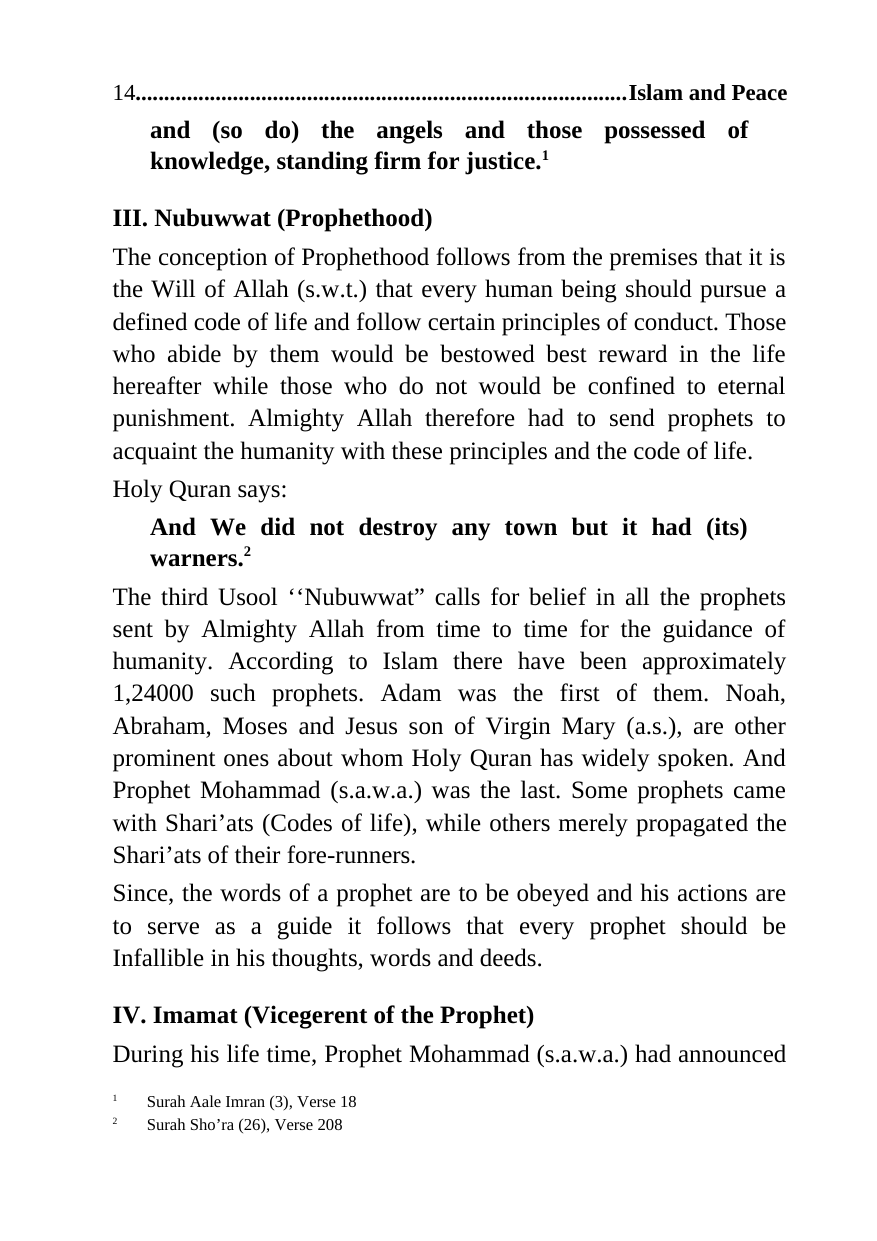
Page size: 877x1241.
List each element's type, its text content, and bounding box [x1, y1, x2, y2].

subtitle IV. Imamat (Vicegerent of the Prophet) [112, 998, 787, 1030]
text And We did not destroy any town but it had (its) warners. [150, 510, 749, 573]
text Holy Quran says: [112, 472, 787, 504]
text The third Usool ‘‘Nubuwwat” calls for belief in all the prophets sent by Almighty Allah from time to time for the guidance of humanity. According to Islam there have been approximately 1,24000 such prophets. Adam was the first of them. Noah, Abraham, Moses and Jesus son of Virgin Mary (a.s.), are other prominent ones about whom Holy Quran has widely spoken. And Prophet Mohammad (s.a.w.a.) was the last. Some prophets came with Shari’ats (Codes of life), while others merely propagated the Shari’ats of their fore-runners. [112, 579, 787, 870]
subtitle III. Nubuwwat (Prophethood) [112, 201, 787, 233]
text The conception of Prophethood follows from the premises that it is the Will of Allah (s.w.t.) that every human being should pursue a defined code of life and follow certain principles of conduct. Those who abide by them would be bestowed best reward in the life hereafter while those who do not would be confined to eternal punishment. Almighty Allah therefore had to send prophets to acquaint the humanity with these principles and the code of life. [112, 239, 787, 466]
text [150, 113, 749, 176]
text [112, 1036, 787, 1069]
text Since, the words of a prophet are to be obeyed and his actions are to serve as a guide it follows that every prophet should be Infallible in his thoughts, words and deeds. [112, 876, 787, 973]
